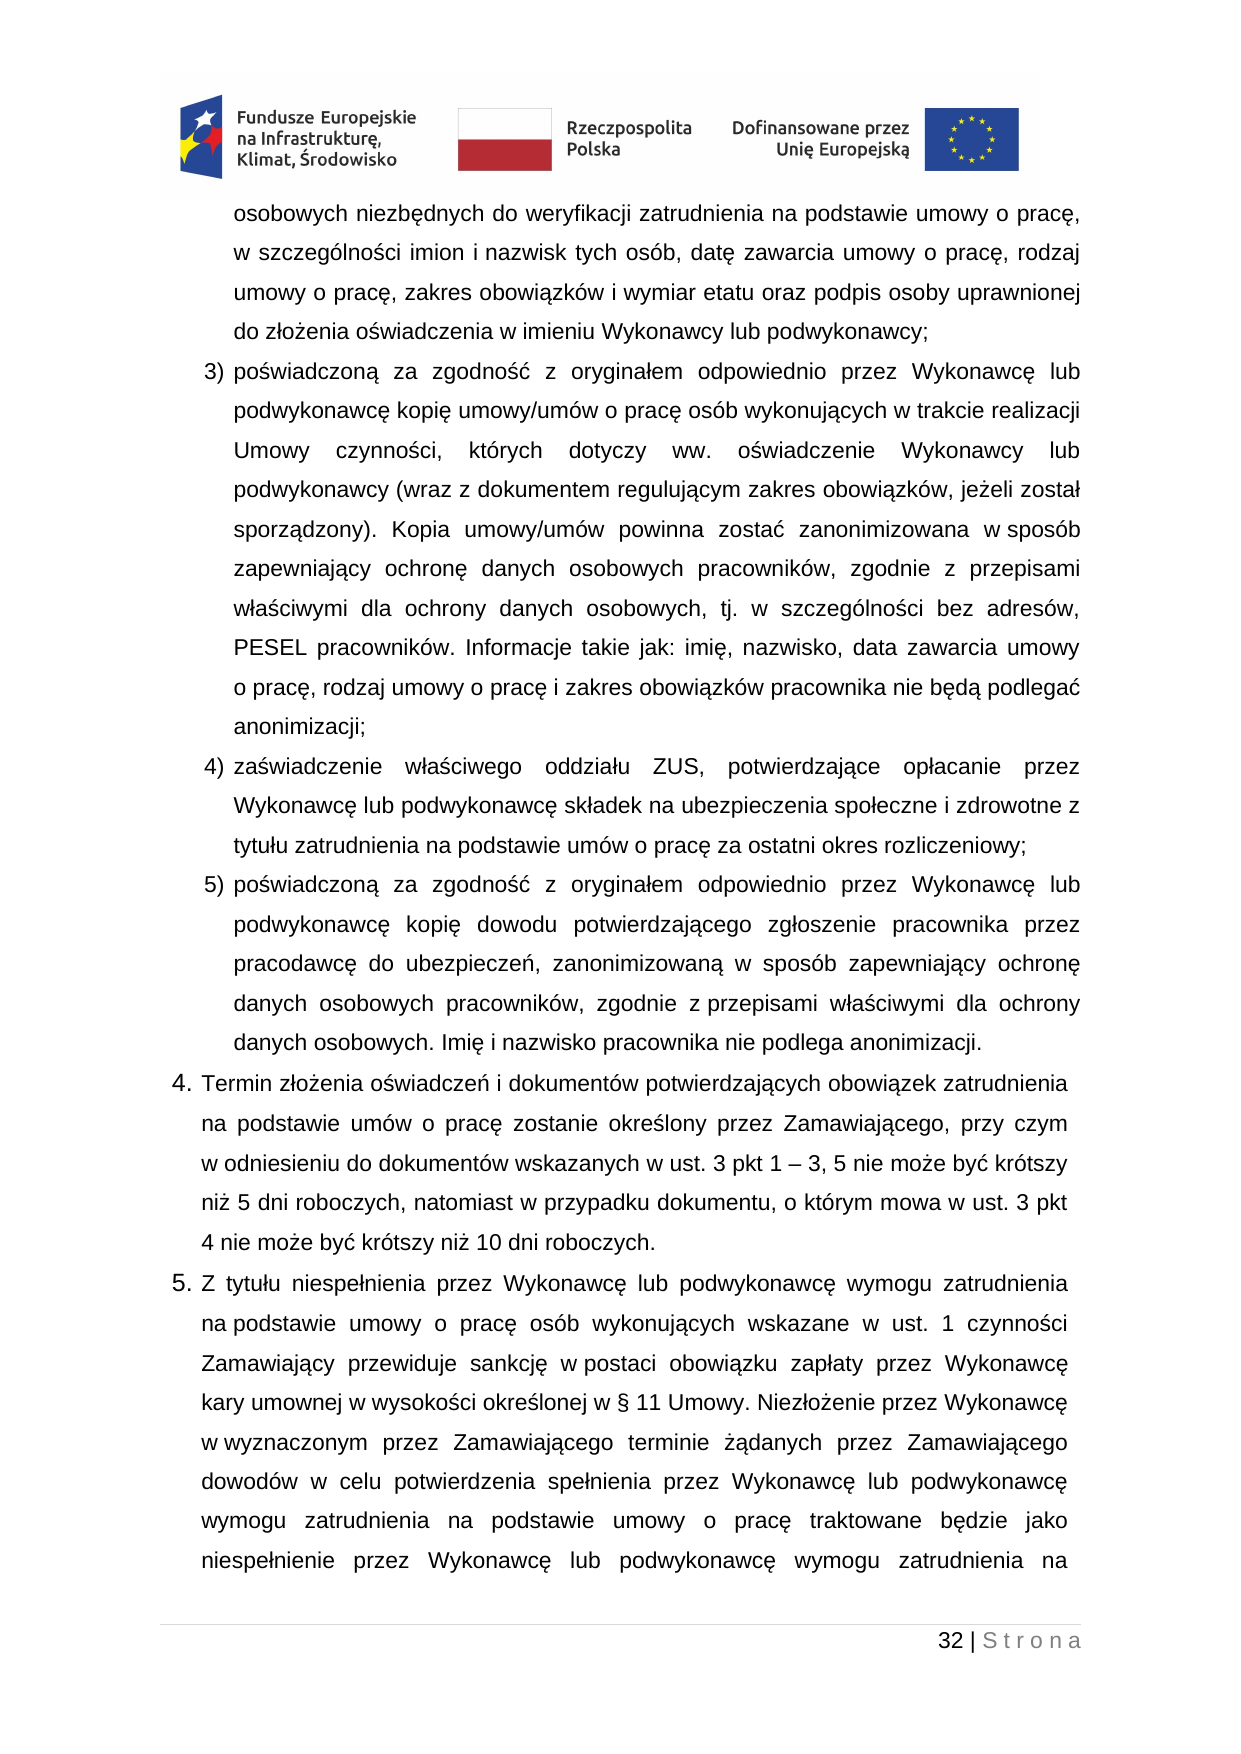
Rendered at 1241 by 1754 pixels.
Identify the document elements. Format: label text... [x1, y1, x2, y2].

list poświadczoną za zgodność z oryginałem odpowiednio przez Wykonawcę lub podwykonawcę kopię umowy/umów o pracę osób wykonujących w trakcie realizacji Umowy czynności, których dotyczy ww. oświadczenie Wykonawcy lub podwykonawcy (wraz z dokumentem regulującym zakres obowiązków, jeżeli został sporządzony). Kopia umowy/umów powinna zostać zanonimizowana w sposób zapewniający ochronę danych osobowych pracowników, zgodnie z przepisami właściwymi dla ochrony danych osobowych, tj. w szczególności bez adresów, PESEL pracowników. Informacje takie jak: imię, nazwisko, data zawarcia umowy o pracę, rodzaj umowy o pracę i zakres obowiązków pracownika nie będą podlegać anonimizacji; [204, 358, 1081, 739]
list Termin złożenia oświadczeń i dokumentów potwierdzających obowiązek zatrudnienia na podstawie umów o pracę zostanie określony przez Zamawiającego, przy czym w odniesieniu do dokumentów wskazanych w ust. 3 pkt 1 – 3, 5 nie może być krótszy niż 5 dni roboczych, natomiast w przypadku dokumentu, o którym mowa w ust. 3 pkt 4 nie może być krótszy niż 10 dni roboczych. [172, 1068, 1068, 1255]
list zaświadczenie właściwego oddziału ZUS, potwierdzające opłacanie przez Wykonawcę lub podwykonawcę składek na ubezpieczenia społeczne i zdrowotne z tytułu zatrudnienia na podstawie umów o pracę za ostatni okres rozliczeniowy; [204, 753, 1081, 858]
picture [159, 73, 1041, 200]
list poświadczoną za zgodność z oryginałem odpowiednio przez Wykonawcę lub podwykonawcę kopię dowodu potwierdzającego zgłoszenie pracownika przez pracodawcę do ubezpieczeń, zanonimizowaną w sposób zapewniający ochronę danych osobowych pracowników, zgodnie z przepisami właściwymi dla ochrony danych osobowych. Imię i nazwisko pracownika nie podlega anonimizacji. [204, 871, 1081, 1055]
